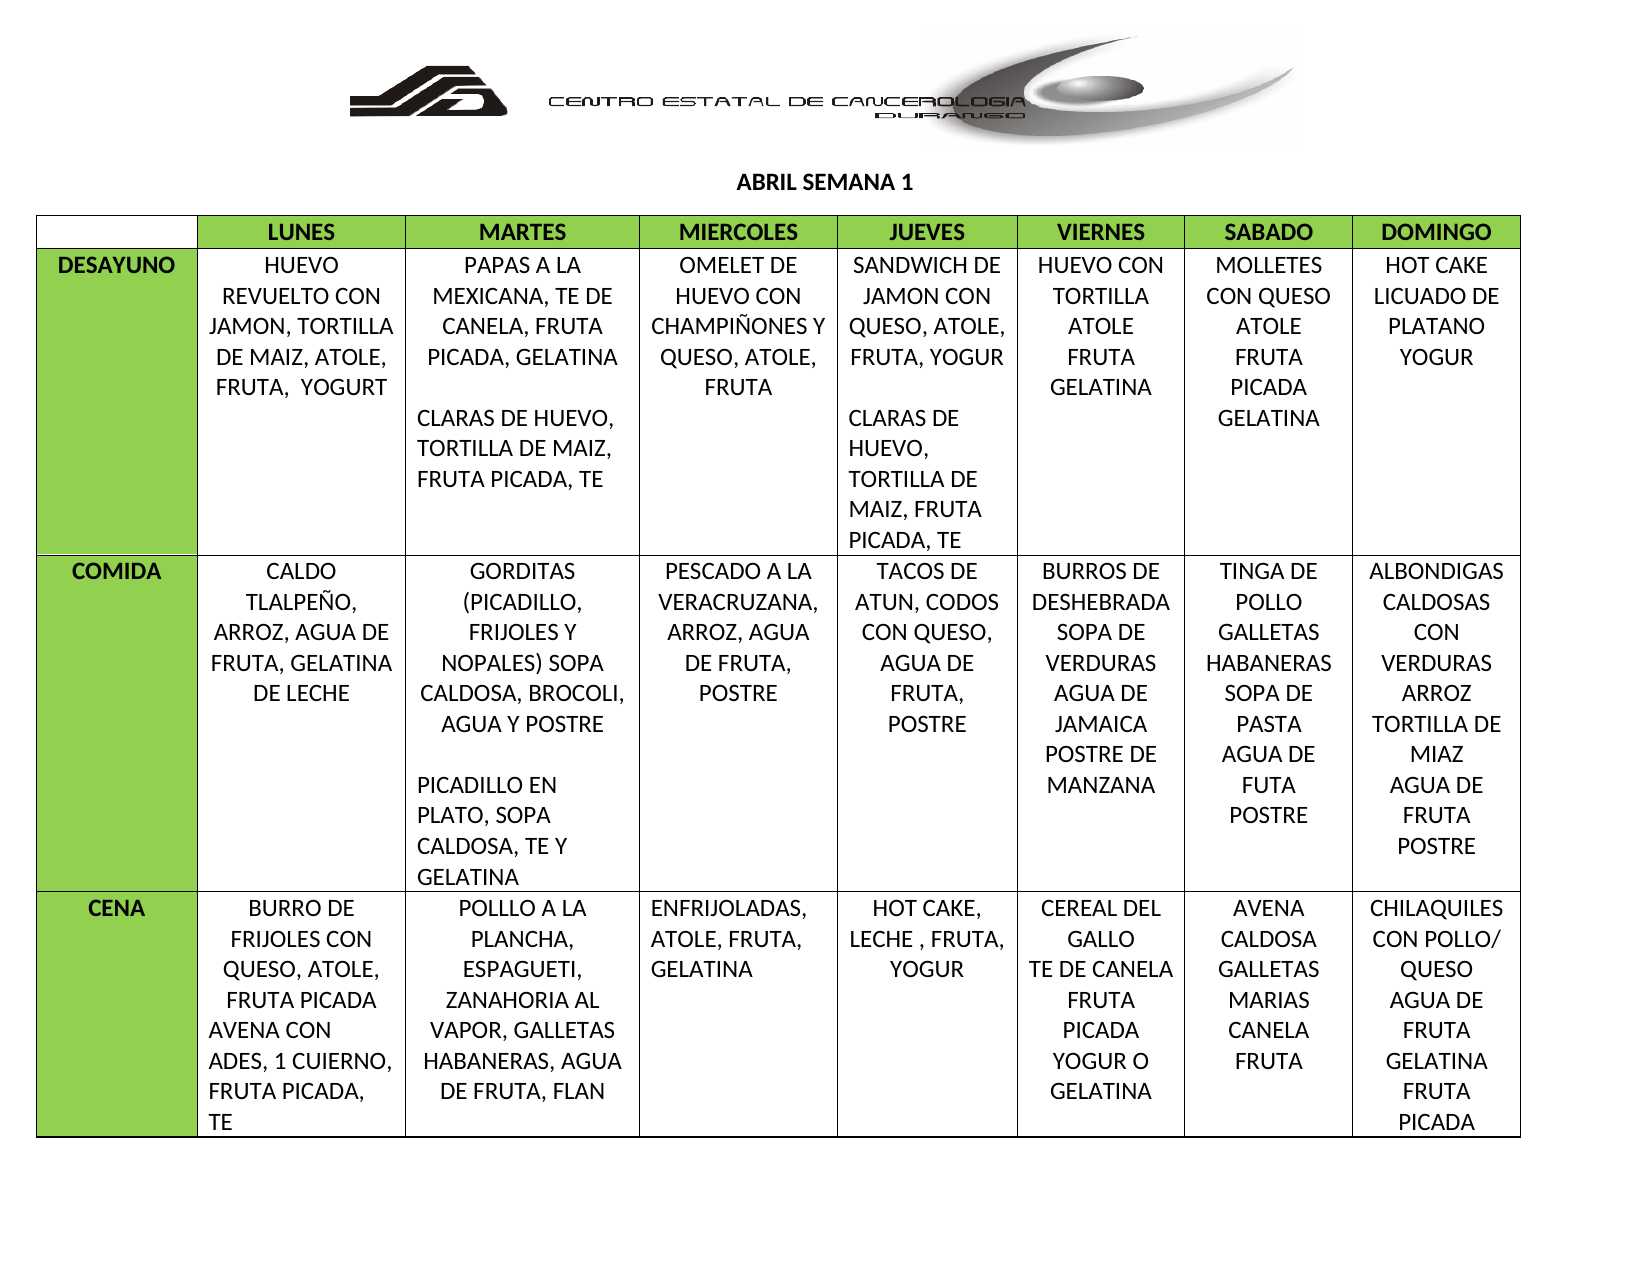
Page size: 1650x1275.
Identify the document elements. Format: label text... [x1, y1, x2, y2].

table_cell BURRO DE FRIJOLES CON QUESO, ATOLE, FRUTA PICADA AVENA CON ADES, 1 CUIERNO, FRUTA PICADA, TE [198, 892, 405, 1136]
table_header [37, 216, 197, 248]
table_header MARTES [406, 216, 639, 248]
table_cell TACOS DE ATUN, CODOS CON QUESO, AGUA DE FRUTA, POSTRE [838, 556, 1017, 891]
table_cell ENFRIJOLADAS, ATOLE, FRUTA, GELATINA [640, 892, 837, 1136]
table_cell PAPAS A LA MEXICANA, TE DE CANELA, FRUTA PICADA, GELATINA CLARAS DE HUEVO, TORTILLA DE MAIZ, FRUTA PICADA, TE [406, 249, 639, 554]
table_cell HOT CAKE LICUADO DE PLATANO YOGUR [1353, 249, 1520, 554]
table_cell GORDITAS (PICADILLO, FRIJOLES Y NOPALES) SOPA CALDOSA, BROCOLI, AGUA Y POSTRE PICADILLO EN PLATO, SOPA CALDOSA, TE Y GELATINA [406, 556, 639, 891]
table_header VIERNES [1018, 216, 1184, 248]
table_cell SANDWICH DE JAMON CON QUESO, ATOLE, FRUTA, YOGUR CLARAS DE HUEVO, TORTILLA DE MAIZ, FRUTA PICADA, TE [838, 249, 1017, 554]
table_header DOMINGO [1353, 216, 1520, 248]
table_cell CEREAL DEL GALLO TE DE CANELA FRUTA PICADA YOGUR O GELATINA [1018, 892, 1184, 1136]
table_cell COMIDA [37, 556, 197, 891]
table_cell MOLLETES CON QUESO ATOLE FRUTA PICADA GELATINA [1185, 249, 1352, 554]
table_header LUNES [198, 216, 405, 248]
table_header SABADO [1185, 216, 1352, 248]
table_cell ALBONDIGAS CALDOSAS CON VERDURAS ARROZ TORTILLA DE MIAZ AGUA DE FRUTA POSTRE [1353, 556, 1520, 891]
table_cell PESCADO A LA VERACRUZANA, ARROZ, AGUA DE FRUTA, POSTRE [640, 556, 837, 891]
table_cell DESAYUNO [37, 249, 197, 554]
table_cell CHILAQUILES CON POLLO/ QUESO AGUA DE FRUTA GELATINA FRUTA PICADA [1353, 892, 1520, 1136]
table_cell AVENA CALDOSA GALLETAS MARIAS CANELA FRUTA [1185, 892, 1352, 1136]
table_cell HOT CAKE, LECHE , FRUTA, YOGUR [838, 892, 1017, 1136]
table_cell POLLLO A LA PLANCHA, ESPAGUETI, ZANAHORIA AL VAPOR, GALLETAS HABANERAS, AGUA DE FRUTA, FLAN [406, 892, 639, 1136]
text ABRIL SEMANA 1 [148, 166, 1502, 196]
table_cell CALDO TLALPEÑO, ARROZ, AGUA DE FRUTA, GELATINA DE LECHE [198, 556, 405, 891]
table_cell OMELET DE HUEVO CON CHAMPIÑONES Y QUESO, ATOLE, FRUTA [640, 249, 837, 554]
table_cell CENA [37, 892, 197, 1136]
table_header MIERCOLES [640, 216, 837, 248]
table_header JUEVES [838, 216, 1017, 248]
table_cell TINGA DE POLLO GALLETAS HABANERAS SOPA DE PASTA AGUA DE FUTA POSTRE [1185, 556, 1352, 891]
table_cell BURROS DE DESHEBRADA SOPA DE VERDURAS AGUA DE JAMAICA POSTRE DE MANZANA [1018, 556, 1184, 891]
table_cell HUEVO CON TORTILLA ATOLE FRUTA GELATINA [1018, 249, 1184, 554]
table_cell HUEVO REVUELTO CON JAMON, TORTILLA DE MAIZ, ATOLE, FRUTA, YOGURT [198, 249, 405, 554]
